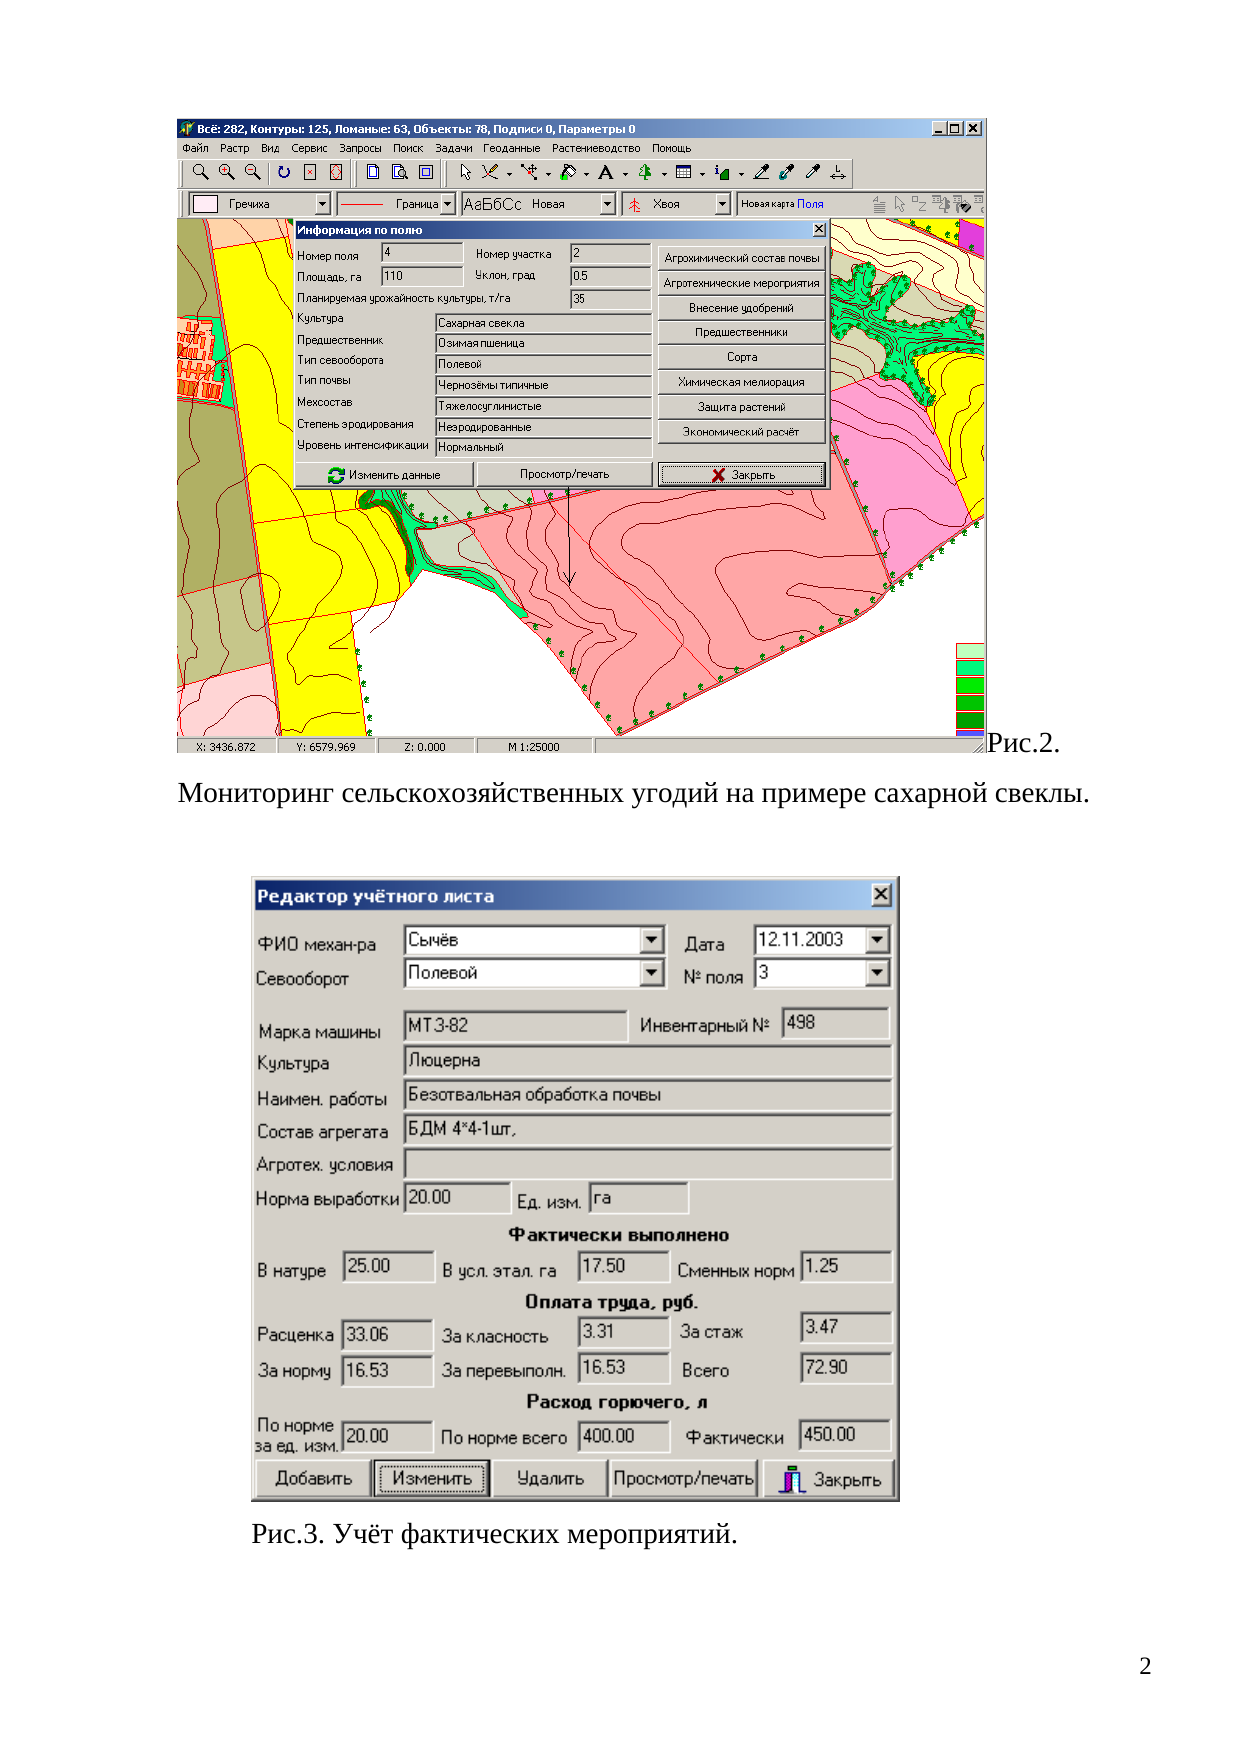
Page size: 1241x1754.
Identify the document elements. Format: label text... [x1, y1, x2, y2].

picture [177, 118, 987, 753]
text Рис.3. Учёт фактических мероприятий. [177, 1516, 1152, 1549]
picture [251, 876, 900, 1502]
